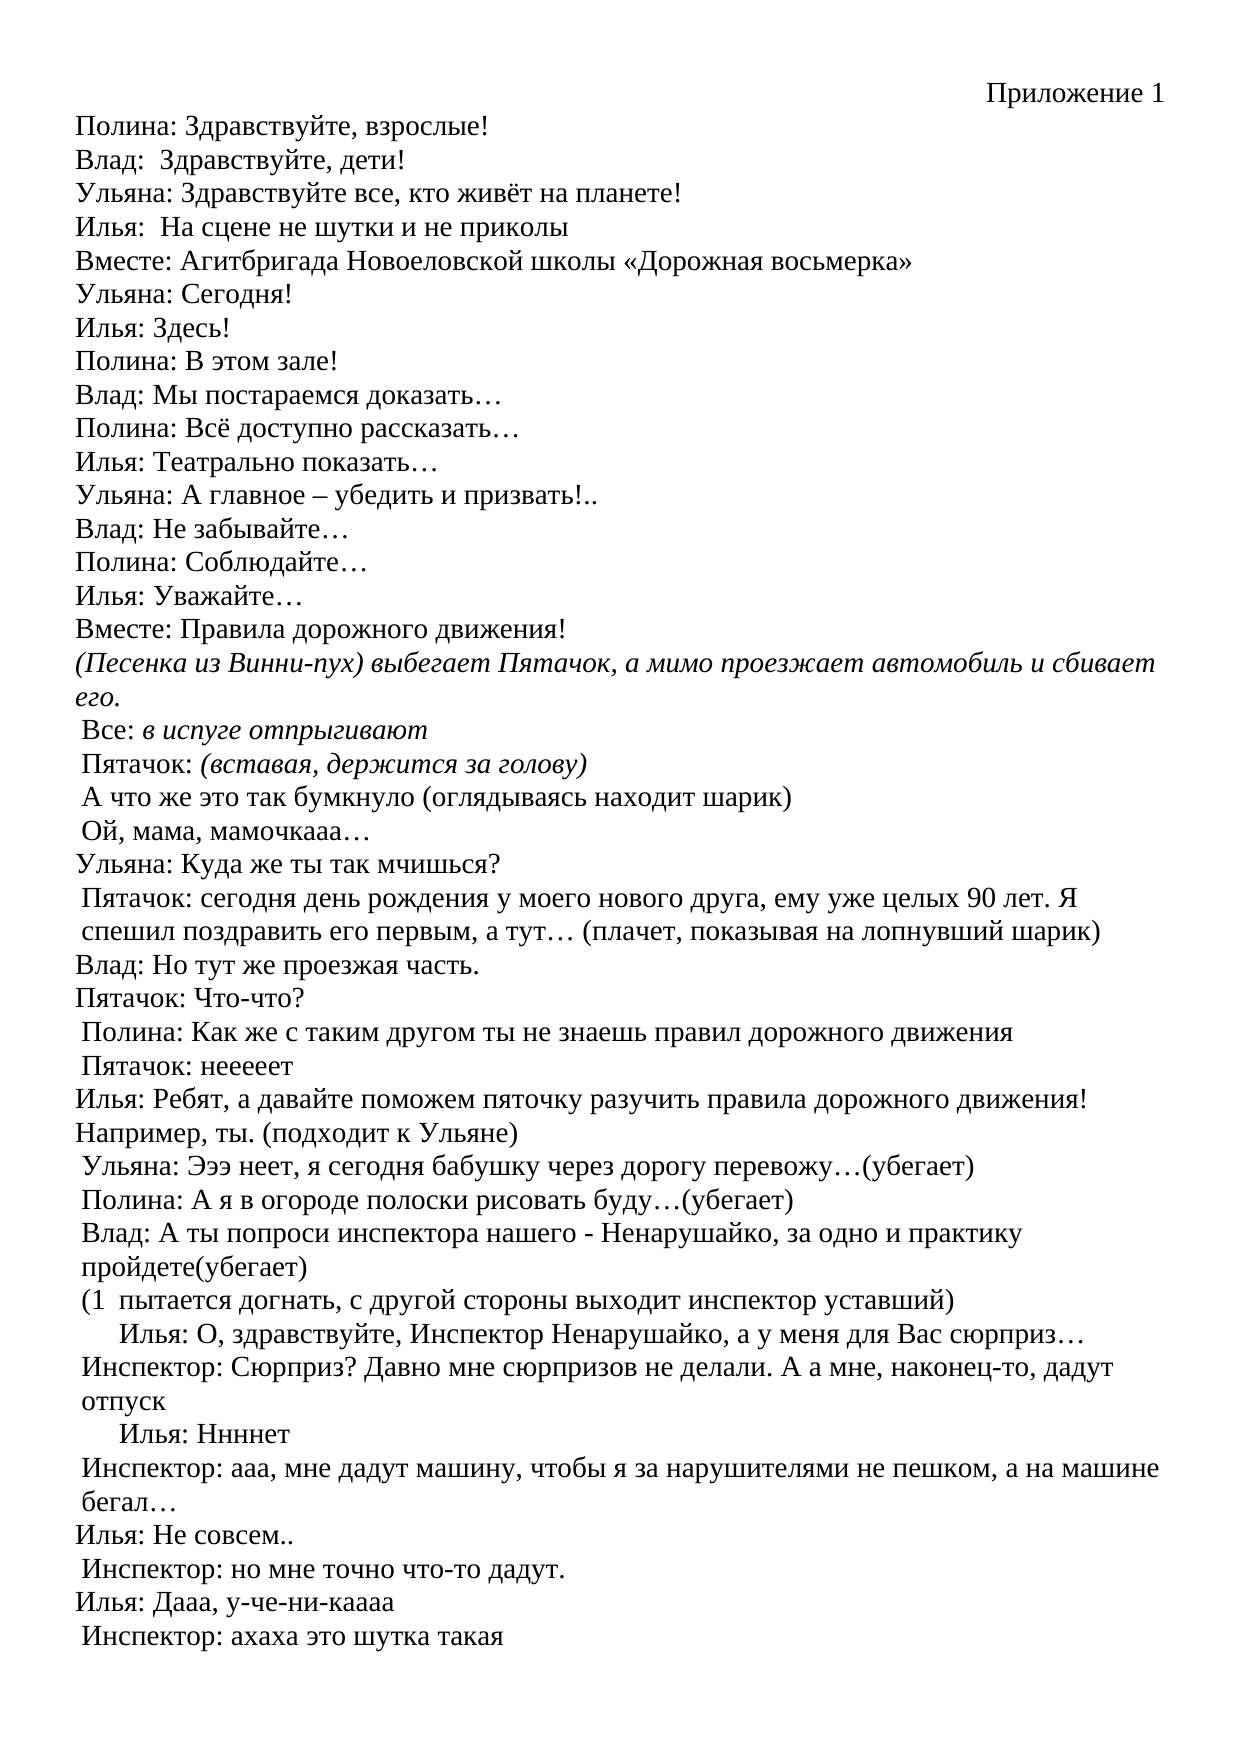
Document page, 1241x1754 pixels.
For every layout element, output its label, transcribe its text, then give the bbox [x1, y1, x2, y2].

text Все: в испуге отпрыгивают [81, 712, 1165, 746]
text Ульяна: А главное – убедить и призвать!.. [75, 477, 1165, 511]
text Пятачок: нееееет [81, 1048, 1165, 1081]
text Инспектор: но мне точно что-то дадут. [81, 1551, 1165, 1584]
text Инспектор: ахаха это шутка такая [81, 1618, 1165, 1651]
text Влад: Но тут же проезжая часть. [75, 947, 1165, 981]
text Полина: Как же с таким другом ты не знаешь правил дорожного движения [81, 1014, 1165, 1048]
text Вместе: Агитбригада Новоеловской школы «Дорожная восьмерка» [75, 243, 1165, 276]
text Илья: Здесь! [75, 310, 1165, 343]
text Инспектор: ааа, мне дадут машину, чтобы я за нарушителями не пешком, а на машине бегал… [81, 1450, 1165, 1517]
text Влад: А ты попроси инспектора нашего - Ненарушайко, за одно и практику пройдете(убегает) [81, 1215, 1165, 1282]
text Влад: Не забывайте… [75, 511, 1165, 544]
text (Песенка из Винни-пух) выбегает Пятачок, а мимо проезжает автомобиль и сбивает его. [75, 645, 1165, 712]
text Полина: А я в огороде полоски рисовать буду…(убегает) [81, 1182, 1165, 1215]
text Илья: Ребят, а давайте поможем пяточку разучить правила дорожного движения! Например, ты. (подходит к Ульяне) [75, 1081, 1165, 1148]
text Илья: Театрально показать… [75, 444, 1165, 477]
list Илья: Ннннет [119, 1417, 1165, 1450]
text А что же это так бумкнуло (оглядываясь находит шарик) [81, 779, 1165, 813]
text Илья: Не совсем.. [75, 1517, 1165, 1551]
text Вместе: Правила дорожного движения! [75, 612, 1165, 645]
list Илья: О, здравствуйте, Инспектор Ненарушайко, а у меня для Вас сюрприз… [119, 1316, 1165, 1349]
text Пятачок: сегодня день рождения у моего нового друга, ему уже целых 90 лет. Я спешил поздравить его первым, а тут… (плачет, показывая на лопнувший шарик) [81, 880, 1165, 947]
text Ульяна: Сегодня! [75, 276, 1165, 310]
text Полина: Соблюдайте… [75, 544, 1165, 578]
text Полина: Здравствуйте, взрослые! Влад: Здравствуйте, дети! Ульяна: Здравствуйте все, кто живёт на планете! Илья: На сцене не шутки и не приколы [75, 108, 1165, 243]
list пытается догнать, с другой стороны выходит инспектор уставший) [81, 1282, 1165, 1316]
text Пятачок: Что-что? [75, 981, 1165, 1014]
text Ульяна: Куда же ты так мчишься? [75, 846, 1165, 880]
text Пятачок: (вставая, держится за голову) [81, 746, 1165, 779]
text Инспектор: Сюрприз? Давно мне сюрпризов не делали. А а мне, наконец-то, дадут отпуск [81, 1349, 1165, 1417]
text Ой, мама, мамочкааа… [81, 813, 1165, 846]
text Приложение 1 [75, 75, 1165, 108]
text Полина: В этом зале! [75, 343, 1165, 377]
text Ульяна: Эээ неет, я сегодня бабушку через дорогу перевожу…(убегает) [81, 1148, 1165, 1182]
text Илья: Уважайте… [75, 578, 1165, 612]
text Илья: Дааа, у-че-ни-каааа [75, 1584, 1165, 1618]
text Влад: Мы постараемся доказать… [75, 377, 1165, 410]
text Полина: Всё доступно рассказать… [75, 410, 1165, 444]
